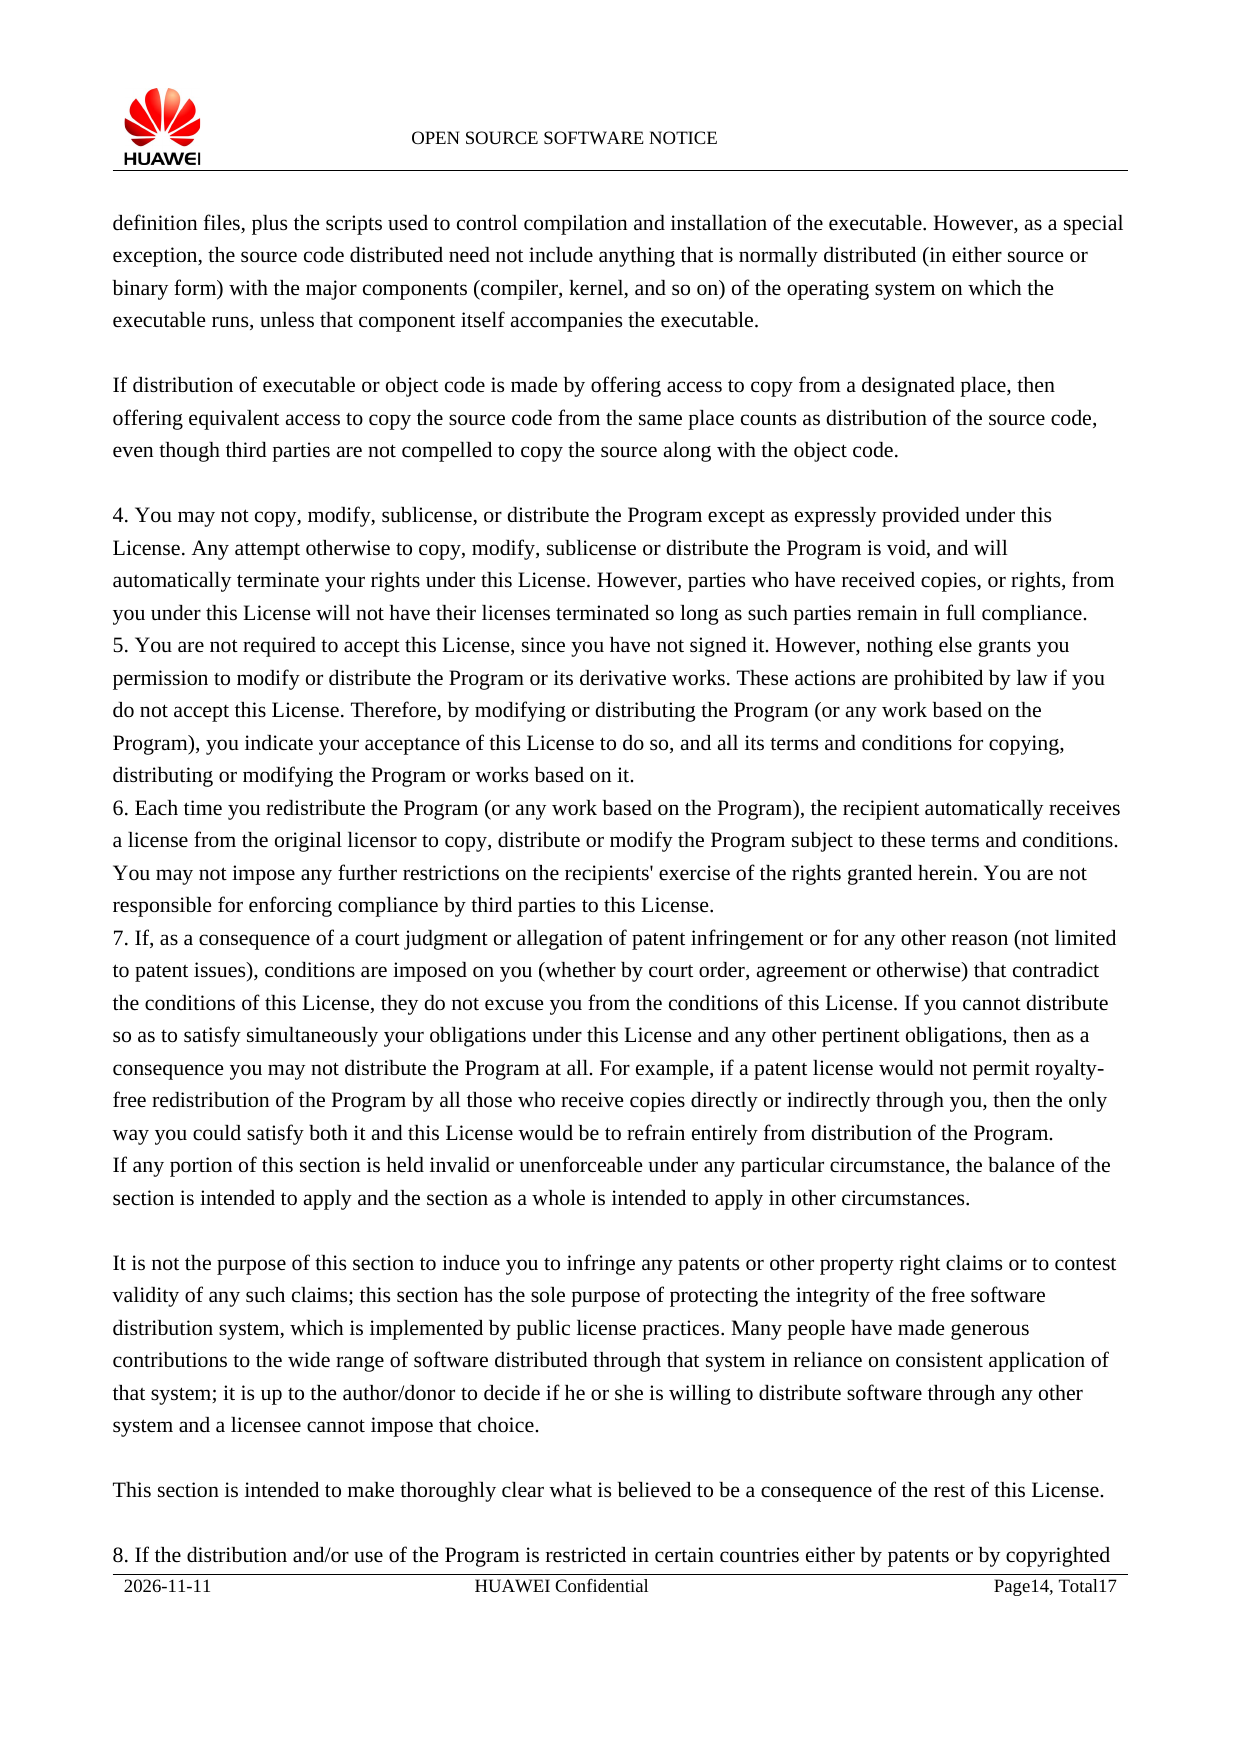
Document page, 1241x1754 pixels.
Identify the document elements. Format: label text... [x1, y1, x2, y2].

picture [124, 88, 201, 165]
